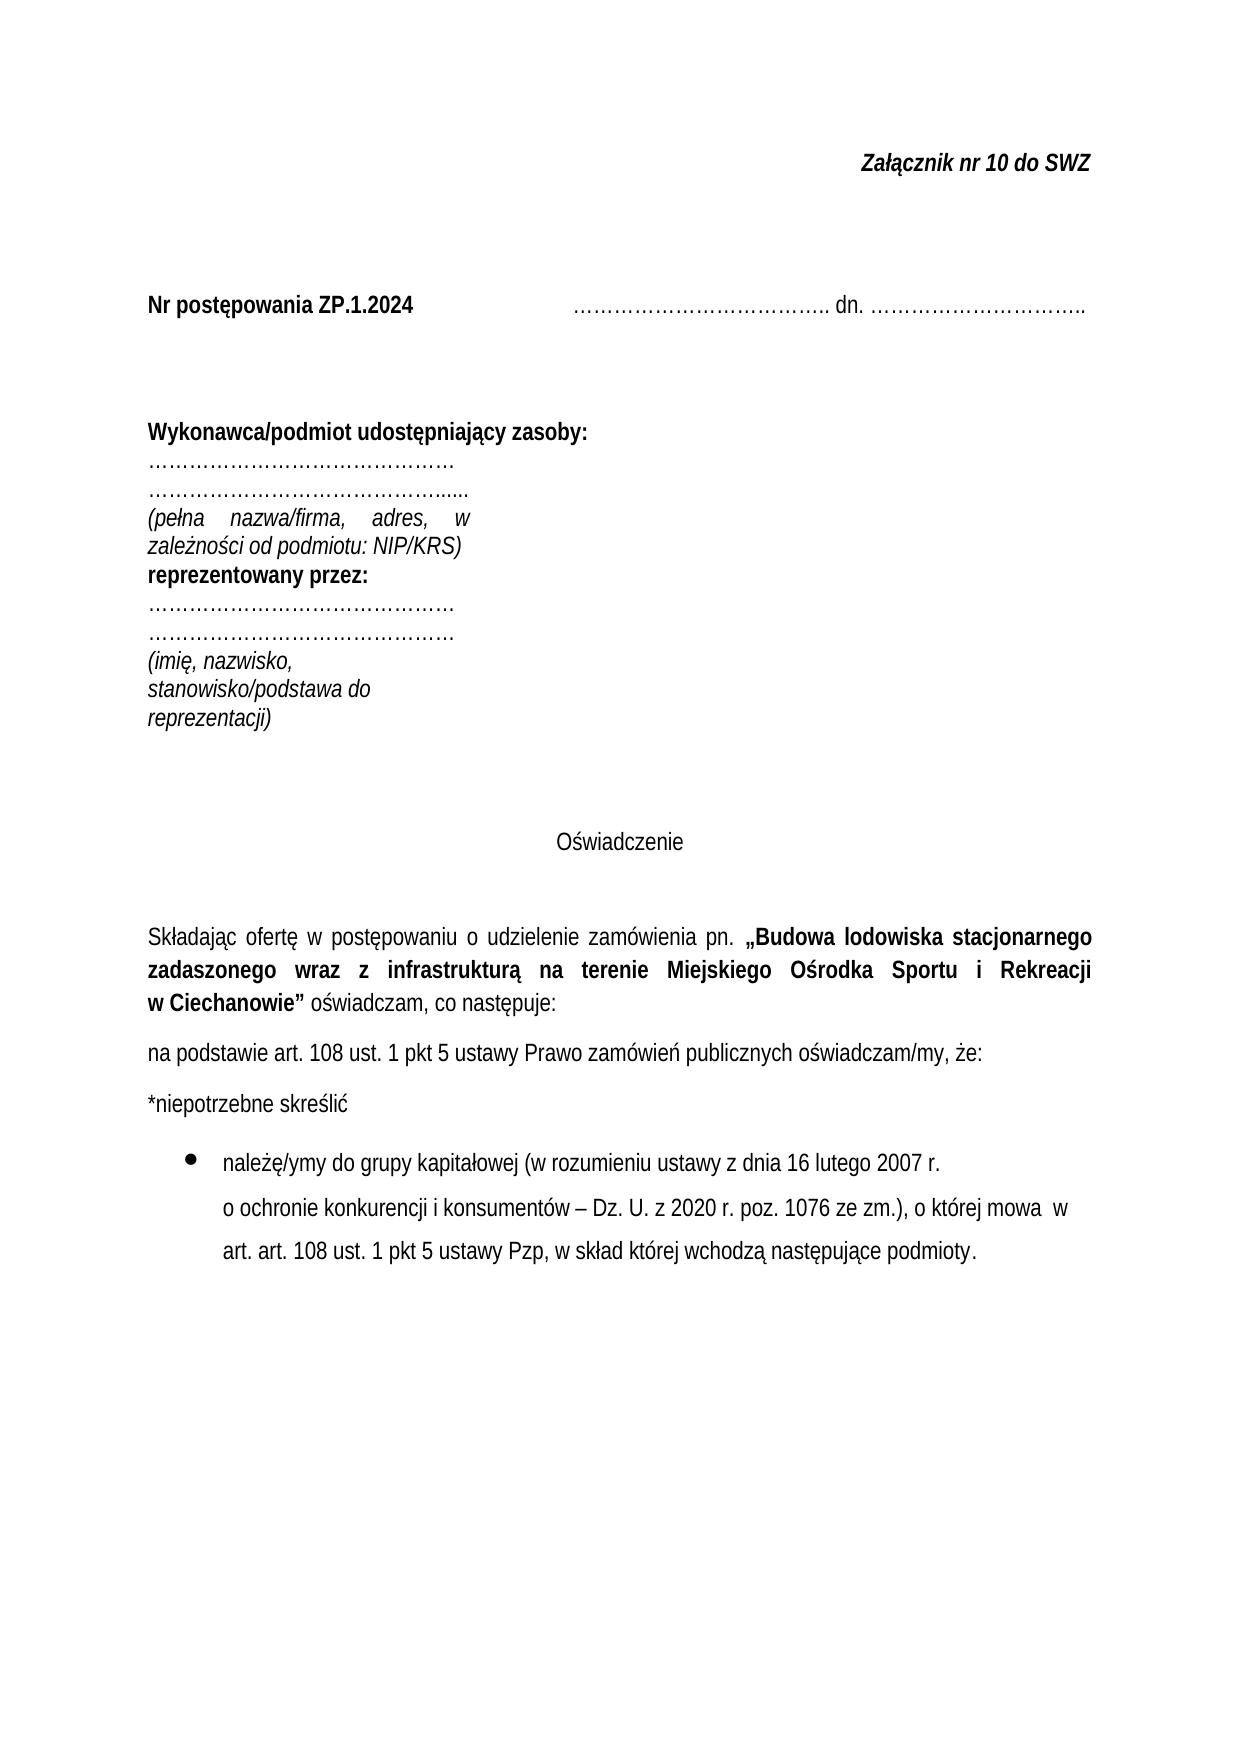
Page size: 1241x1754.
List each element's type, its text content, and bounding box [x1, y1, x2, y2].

text Oświadczenie [148, 827, 1093, 856]
text (pełna nazwa/firma, adres, w zależności od podmiotu: NIP/KRS) [148, 502, 472, 560]
text *niepotrzebne skreślić [148, 1088, 1093, 1117]
text Nr postępowania ZP.1.2024 ……………………………….. dn. ………………………….. [148, 290, 1093, 319]
text ……………………………………………………………………………...... [148, 445, 472, 502]
text Załącznik nr 10 do SWZ [148, 148, 1093, 176]
text na podstawie art. 108 ust. 1 pkt 5 ustawy Prawo zamówień publicznych oświadczam/my, że: [148, 1037, 1088, 1066]
text ……………………………………………………………………………… [148, 588, 472, 646]
text Składając ofertę w postępowaniu o udzielenie zamówienia pn. „Budowa lodowiska stacjonarnego zadaszonego wraz z infrastrukturą na terenie Miejskiego Ośrodka Sportu i Rekreacji w Ciechanowie” oświadczam, co następuje: [148, 922, 1093, 1017]
text (imię, nazwisko, stanowisko/podstawa do reprezentacji) [148, 646, 472, 732]
text reprezentowany przez: [148, 560, 1093, 588]
text Wykonawca/podmiot udostępniający zasoby: [148, 417, 1093, 445]
list należę/ymy do grupy kapitałowej (w rozumieniu ustawy z dnia 16 lutego 2007 r. o ochronie konkurencji i konsumentów – Dz. U. z 2020 r. poz. 1076 ze zm.), o której mowa w art. art. 108 ust. 1 pkt 5 ustawy Pzp, w skład której wchodzą następujące podmioty. [185, 1148, 1093, 1264]
